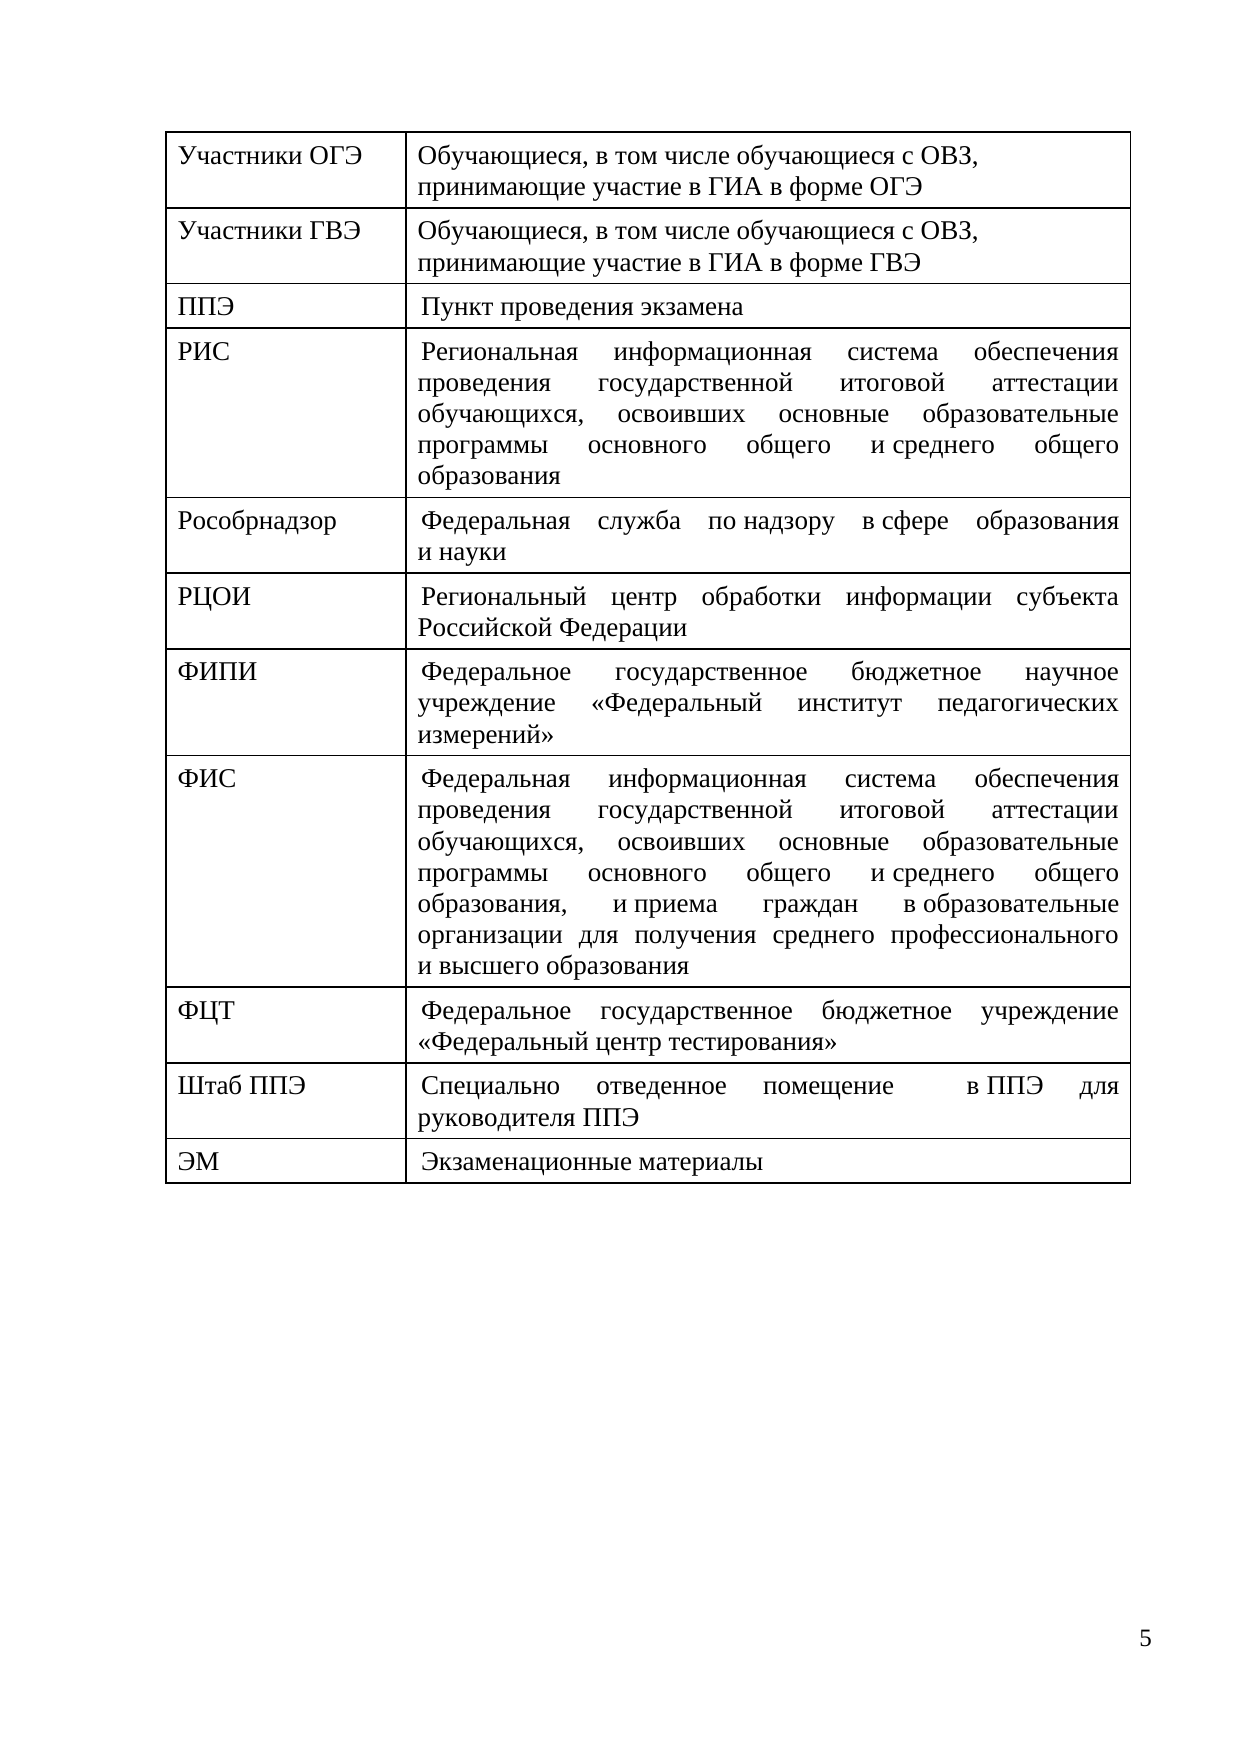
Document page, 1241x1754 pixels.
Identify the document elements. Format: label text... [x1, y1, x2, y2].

table_cell ФЦТ [167, 988, 405, 1062]
table_cell Участники ГВЭ [167, 209, 405, 283]
table_cell Экзаменационные материалы [407, 1139, 1130, 1182]
table_cell Участники ОГЭ [167, 133, 405, 207]
table_cell ФИС [167, 756, 405, 986]
table_cell Федеральная служба по надзору в сфере образования и науки [407, 498, 1130, 572]
table_cell ППЭ [167, 284, 405, 327]
table_cell Региональная информационная система обеспечения проведения государственной итоговой аттестации обучающихся, освоивших основные образовательные программы основного общего и среднего общего образования [407, 329, 1130, 496]
table_cell ЭМ [167, 1139, 405, 1182]
table_cell Федеральная информационная система обеспечения проведения государственной итоговой аттестации обучающихся, освоивших основные образовательные программы основного общего и среднего общего образования, и приема граждан в образовательные организации для получения среднего профессионального и высшего образования [407, 756, 1130, 986]
table_cell Рособрнадзор [167, 498, 405, 572]
table_cell Штаб ППЭ [167, 1064, 405, 1138]
table_cell Пункт проведения экзамена [407, 284, 1130, 327]
table_cell РЦОИ [167, 574, 405, 648]
table_cell Федеральное государственное бюджетное научное учреждение «Федеральный институт педагогических измерений» [407, 650, 1130, 755]
table_cell Региональный центр обработки информации субъекта Российской Федерации [407, 574, 1130, 648]
table_cell Обучающиеся, в том числе обучающиеся с ОВЗ, принимающие участие в ГИА в форме ОГЭ [407, 133, 1130, 207]
table_cell Специально отведенное помещение в ППЭ для руководителя ППЭ [407, 1064, 1130, 1138]
table_cell РИС [167, 329, 405, 496]
table_cell Обучающиеся, в том числе обучающиеся с ОВЗ, принимающие участие в ГИА в форме ГВЭ [407, 209, 1130, 283]
table_cell Федеральное государственное бюджетное учреждение «Федеральный центр тестирования» [407, 988, 1130, 1062]
table_cell ФИПИ [167, 650, 405, 755]
